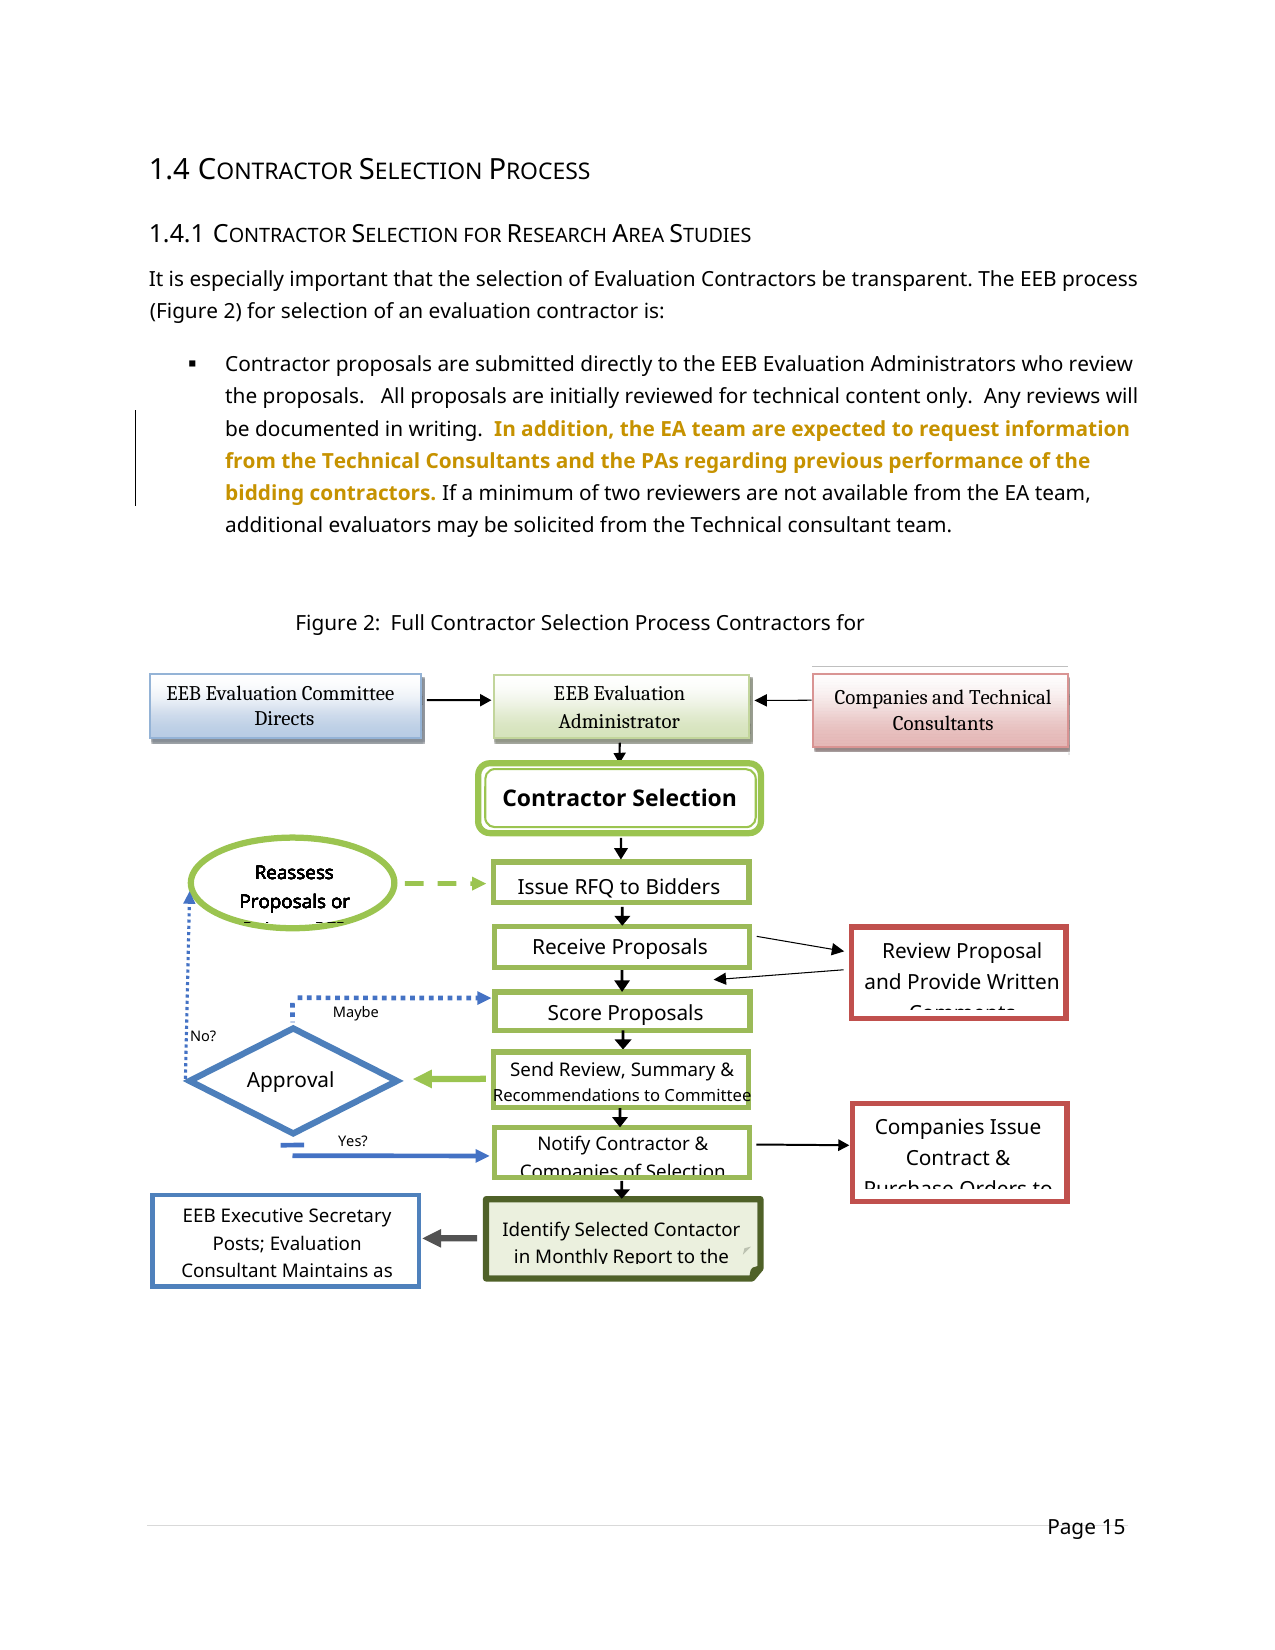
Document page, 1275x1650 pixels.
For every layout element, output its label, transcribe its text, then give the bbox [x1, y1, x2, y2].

picture [494, 677, 753, 744]
list Contractor proposals are submitted directly to the EEB Evaluation Administrators who review the proposals. All proposals are initially reviewed for technical content only. Any reviews will be documented in writing. In addition, the EA team are expected to request information from the Technical Consultants and the PAs regarding previous performance of the bidding contractors. If a minimum of two reviewers are not available from the EA team, additional evaluators may be solicited from the Technical consultant team. [187, 349, 1150, 538]
picture [495, 676, 749, 737]
picture [151, 677, 425, 744]
picture [182, 610, 1068, 699]
text It is especially important that the selection of Evaluation Contractors be transparent. The EEB process (Figure 2) for selection of an evaluation contractor is: [148, 264, 1150, 324]
subtitle CONTRACTOR SELECTION FOR RESEARCH AREA STUDIES [148, 215, 1151, 249]
picture [491, 781, 742, 824]
picture [151, 675, 421, 737]
picture [492, 673, 750, 738]
picture [814, 675, 1070, 765]
subtitle CONTRACTOR SELECTION PROCESS [148, 148, 1151, 188]
